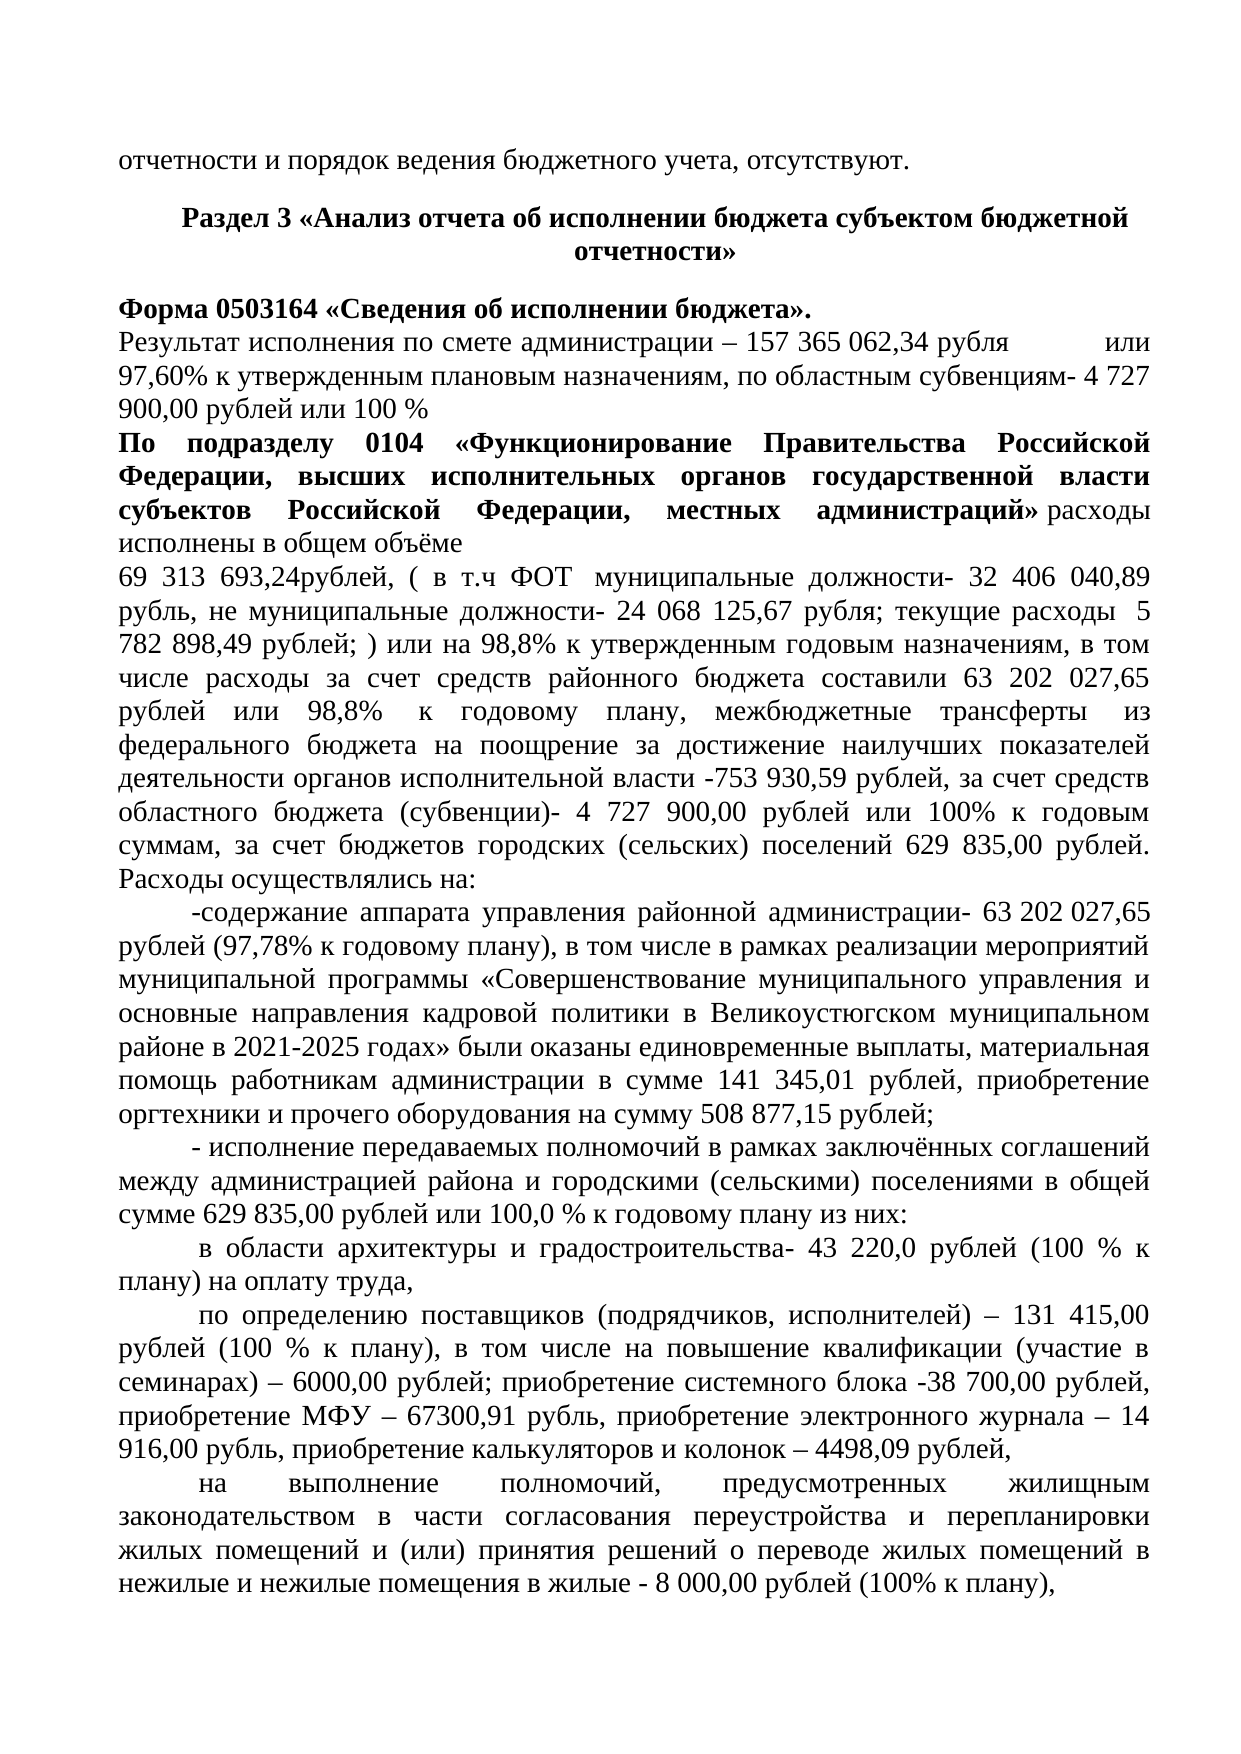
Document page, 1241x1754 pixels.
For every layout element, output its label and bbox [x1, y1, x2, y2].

table_cell [118, 200, 1192, 1599]
table_cell [118, 142, 1192, 200]
